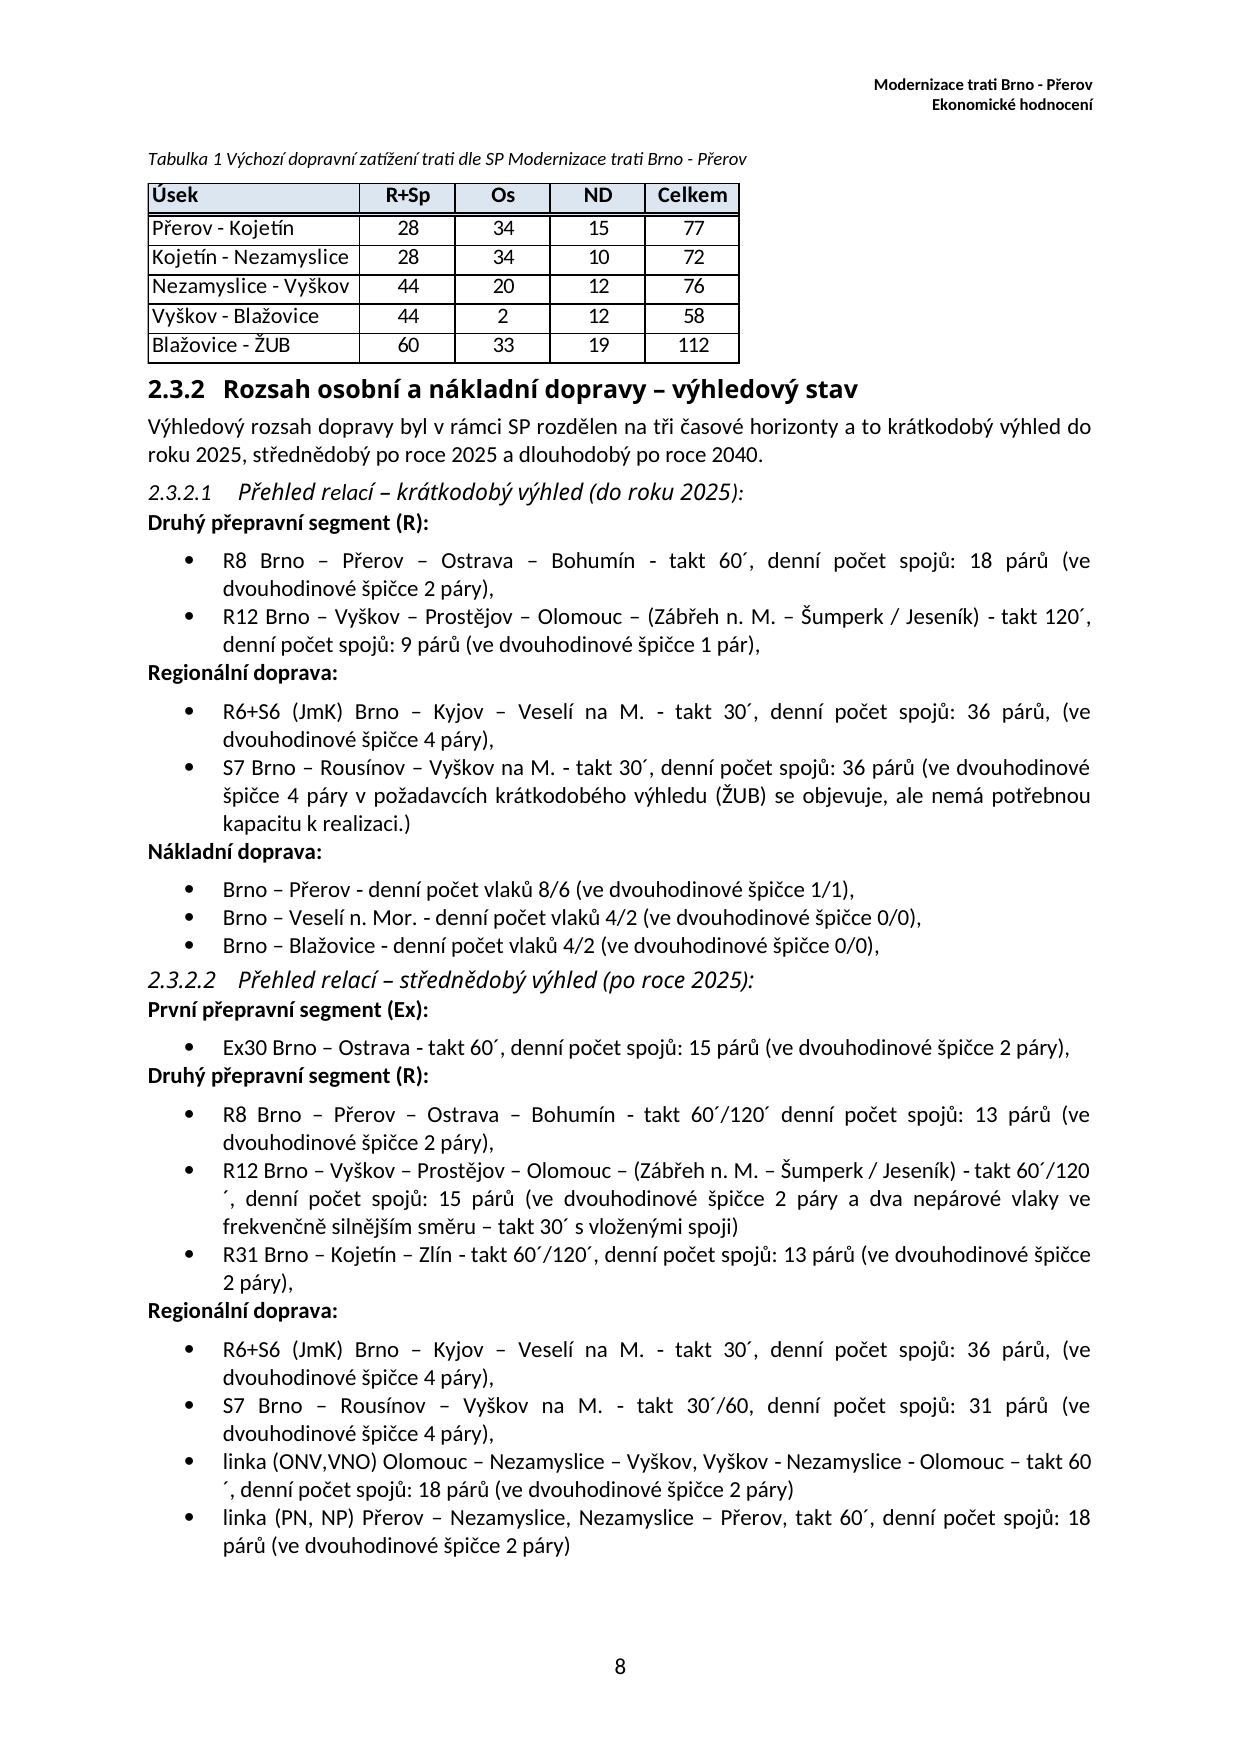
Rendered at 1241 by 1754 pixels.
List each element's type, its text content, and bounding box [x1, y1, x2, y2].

text Tabulka 1 Výchozí dopravní zatížení trati dle SP Modernizace trati Brno - Přerov [148, 148, 1093, 171]
list Brno – Přerov ‐ denní počet vlaků 8/6 (ve dvouhodinové špičce 1/1), [185, 875, 1093, 903]
text Regionální doprava: [148, 658, 1093, 686]
list R8 Brno – Přerov – Ostrava – Bohumín ‐ takt 60´/120´ denní počet spojů: 13 párů (ve dvouhodinové špičce 2 páry), [185, 1100, 1093, 1156]
text Nákladní doprava: [148, 837, 1093, 865]
list Brno – Blažovice ‐ denní počet vlaků 4/2 (ve dvouhodinové špičce 0/0), [185, 931, 1093, 959]
list S7 Brno – Rousínov – Vyškov na M. ‐ takt 30´, denní počet spojů: 36 párů (ve dvouhodinové špičce 4 páry v požadavcích krátkodobého výhledu (ŽUB) se objevuje, ale nemá potřebnou kapacitu k realizaci.) [185, 753, 1093, 837]
list R8 Brno – Přerov – Ostrava – Bohumín ‐ takt 60´, denní počet spojů: 18 párů (ve dvouhodinové špičce 2 páry), [185, 546, 1093, 602]
list R6+S6 (JmK) Brno – Kyjov – Veselí na M. ‐ takt 30´, denní počet spojů: 36 párů, (ve dvouhodinové špičce 4 páry), [185, 697, 1093, 753]
text Regionální doprava: [148, 1296, 1093, 1324]
list R31 Brno – Kojetín – Zlín ‐ takt 60´/120´, denní počet spojů: 13 párů (ve dvouhodinové špičce 2 páry), [185, 1240, 1093, 1296]
text První přepravní segment (Ex): [148, 995, 1093, 1023]
list Brno – Veselí n. Mor. ‐ denní počet vlaků 4/2 (ve dvouhodinové špičce 0/0), [185, 903, 1093, 931]
list Ex30 Brno – Ostrava ‐ takt 60´, denní počet spojů: 15 párů (ve dvouhodinové špičce 2 páry), [185, 1033, 1093, 1061]
text Druhý přepravní segment (R): [148, 1061, 1093, 1089]
list R6+S6 (JmK) Brno – Kyjov – Veselí na M. ‐ takt 30´, denní počet spojů: 36 párů, (ve dvouhodinové špičce 4 páry), [185, 1335, 1093, 1391]
list linka (PN, NP) Přerov – Nezamyslice, Nezamyslice – Přerov, takt 60´, denní počet spojů: 18 párů (ve dvouhodinové špičce 2 páry) [185, 1503, 1093, 1559]
list R12 Brno – Vyškov – Prostějov – Olomouc – (Zábřeh n. M. – Šumperk / Jeseník) ‐ takt 120´, denní počet spojů: 9 párů (ve dvouhodinové špičce 1 pár), [185, 602, 1093, 658]
list S7 Brno – Rousínov – Vyškov na M. ‐ takt 30´/60, denní počet spojů: 31 párů (ve dvouhodinové špičce 4 páry), [185, 1391, 1093, 1447]
subtitle Přehled relací – střednědobý výhled (po roce 2025): [148, 964, 1093, 995]
subtitle Rozsah osobní a nákladní dopravy – výhledový stav [148, 372, 1093, 406]
subtitle Přehled relací – krátkodobý výhled (do roku 2025): [148, 476, 1093, 508]
text Výhledový rozsah dopravy byl v rámci SP rozdělen na tři časové horizonty a to krátkodobý výhled do roku 2025, střednědobý po roce 2025 a dlouhodobý po roce 2040. [148, 412, 1093, 468]
list linka (ONV,VNO) Olomouc – Nezamyslice – Vyškov, Vyškov ‐ Nezamyslice ‐ Olomouc – takt 60´, denní počet spojů: 18 párů (ve dvouhodinové špičce 2 páry) [185, 1447, 1093, 1503]
list R12 Brno – Vyškov – Prostějov – Olomouc – (Zábřeh n. M. – Šumperk / Jeseník) ‐ takt 60´/120´, denní počet spojů: 15 párů (ve dvouhodinové špičce 2 páry a dva nepárové vlaky ve frekvenčně silnějším směru – takt 30´ s vloženými spoji) [185, 1156, 1093, 1240]
text Druhý přepravní segment (R): [148, 508, 1093, 536]
